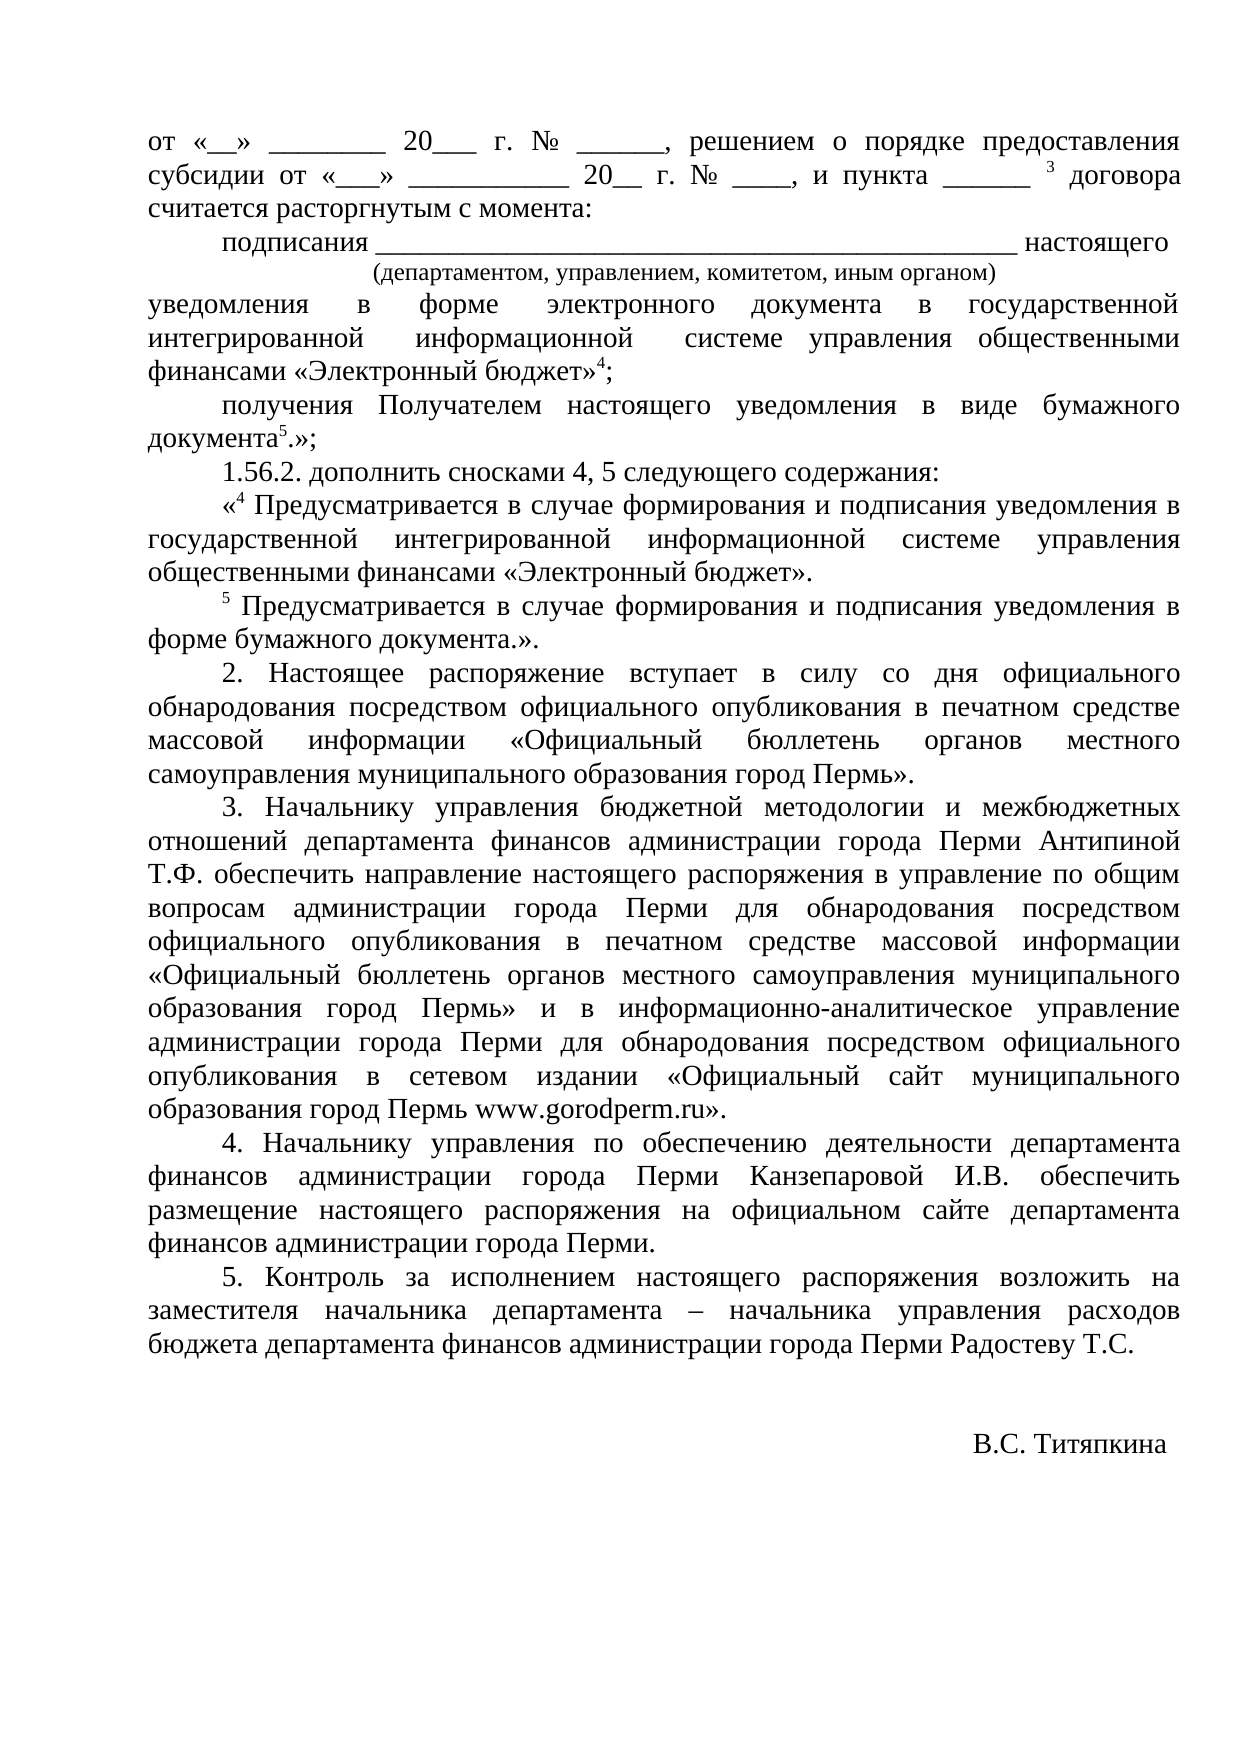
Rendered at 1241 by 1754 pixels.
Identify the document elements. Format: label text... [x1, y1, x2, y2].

text 1.56.2. дополнить сносками 4, 5 следующего содержания: [148, 454, 1181, 487]
text подписания ____________________________________________ настоящего [148, 224, 1181, 257]
text В.С. Титяпкина [148, 1427, 1181, 1460]
text 4. Начальнику управления по обеспечению деятельности департамента финансов администрации города Перми Канзепаровой И.В. обеспечить размещение настоящего распоряжения на официальном сайте департамента финансов администрации города Перми. [148, 1125, 1181, 1259]
text (департаментом, управлением, комитетом, иным органом) [148, 257, 1181, 286]
text «4 Предусматривается в случае формирования и подписания уведомления в государственной интегрированной информационной системе управления общественными финансами «Электронный бюджет». [148, 487, 1181, 588]
text 5 Предусматривается в случае формирования и подписания уведомления в форме бумажного документа.». [148, 588, 1181, 655]
text уведомления в форме электронного документа в государственной интегрированной информационной системе управления общественными финансами «Электронный бюджет»4; [148, 286, 1181, 387]
text 3. Начальнику управления бюджетной методологии и межбюджетных отношений департамента финансов администрации города Перми Антипиной Т.Ф. обеспечить направление настоящего распоряжения в управление по общим вопросам администрации города Перми для обнародования посредством официального опубликования в печатном средстве массовой информации «Официальный бюллетень органов местного самоуправления муниципального образования город Пермь» и в информационно-аналитическое управление администрации города Перми для обнародования посредством официального опубликования в сетевом издании «Официальный сайт муниципального образования город Пермь www.gorodperm.ru». [148, 789, 1181, 1125]
text от «__» ________ 20___ г. № ______, решением о порядке предоставления субсидии от «___» ___________ 20__ г. № ____, и пункта ______ 3 договора считается расторгнутым с момента: [148, 123, 1181, 224]
text получения Получателем настоящего уведомления в виде бумажного документа5.»; [148, 387, 1181, 454]
text 5. Контроль за исполнением настоящего распоряжения возложить на заместителя начальника департамента – начальника управления расходов бюджета департамента финансов администрации города Перми Радостеву Т.С. [148, 1259, 1181, 1359]
text 2. Настоящее распоряжение вступает в силу со дня официального обнародования посредством официального опубликования в печатном средстве массовой информации «Официальный бюллетень органов местного самоуправления муниципального образования город Пермь». [148, 655, 1181, 789]
